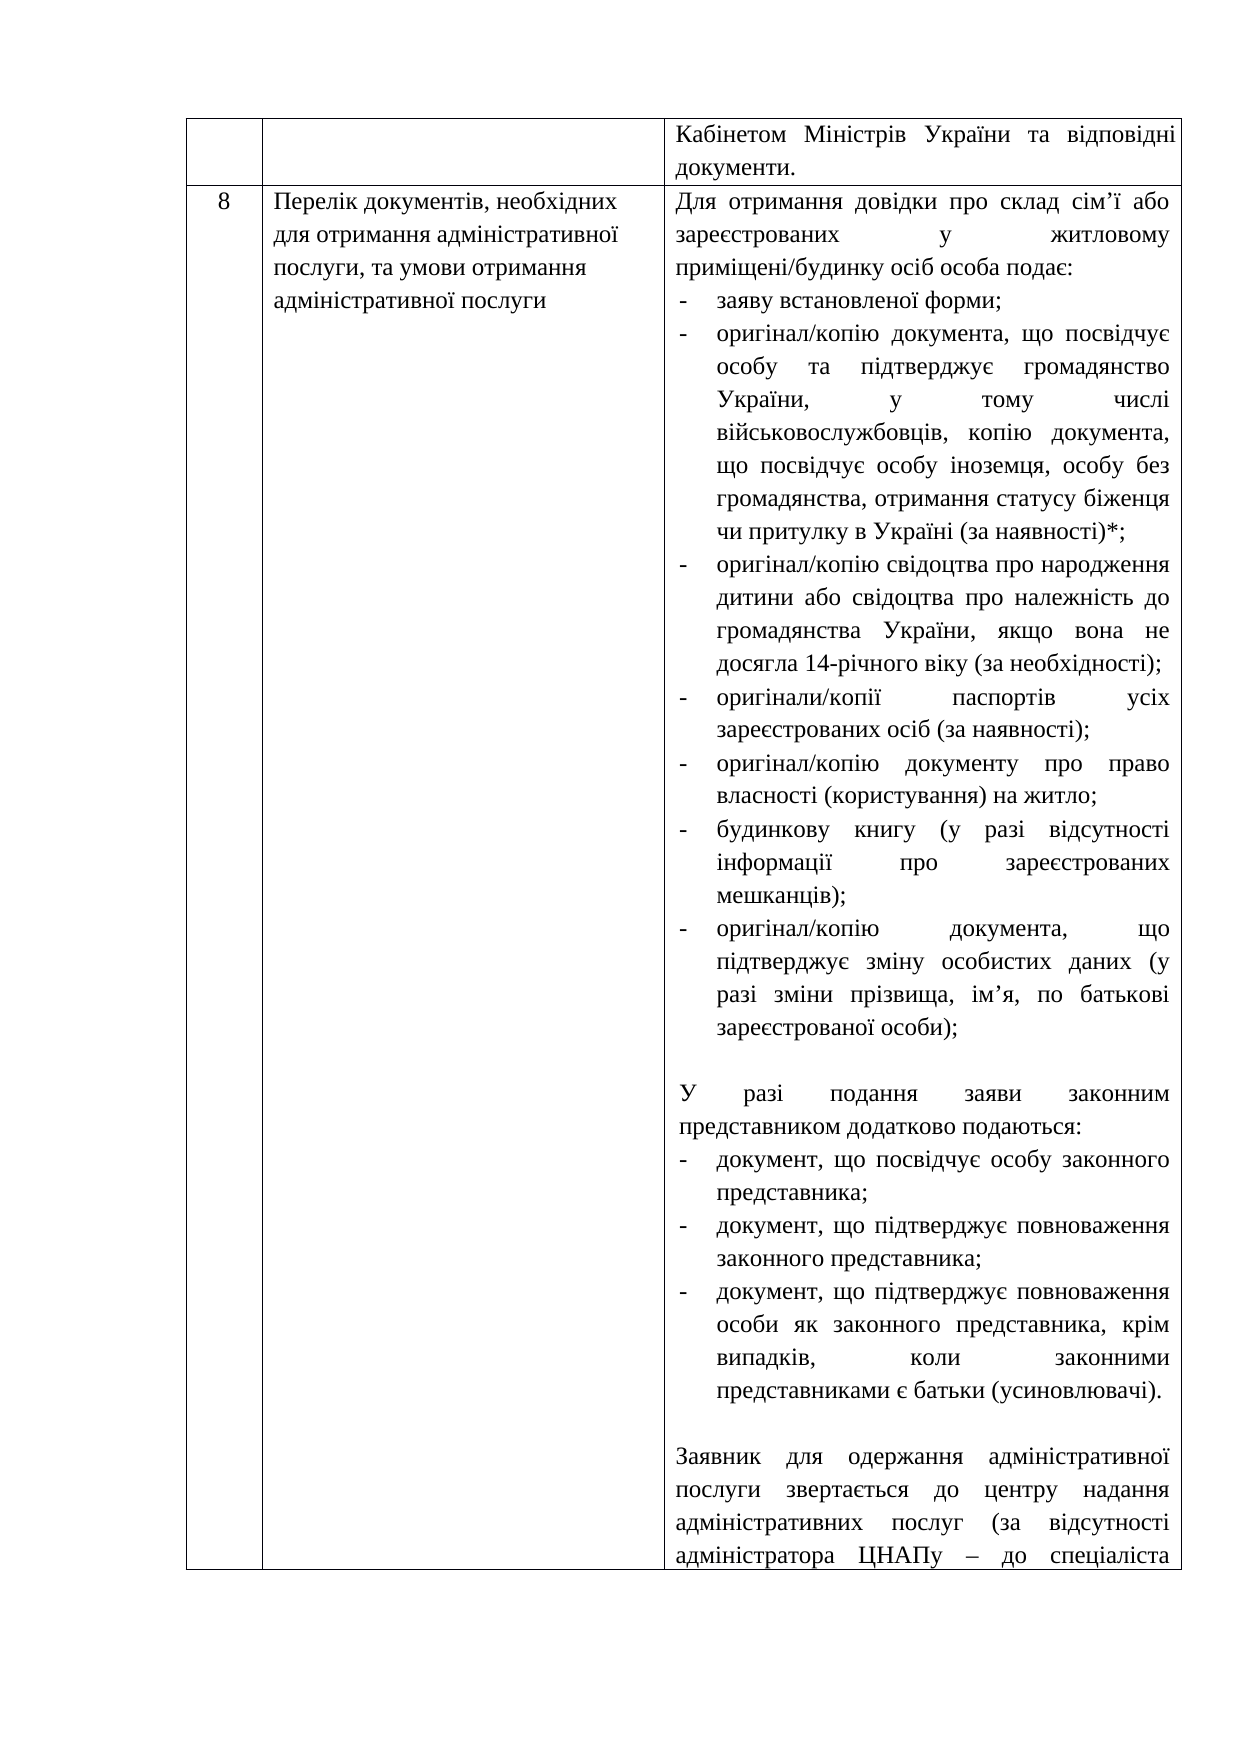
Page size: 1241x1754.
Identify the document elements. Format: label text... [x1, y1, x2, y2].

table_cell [665, 119, 1181, 185]
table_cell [263, 119, 664, 185]
table_cell 8 [187, 186, 262, 1569]
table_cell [263, 186, 664, 1569]
table_cell 7 [187, 119, 262, 185]
